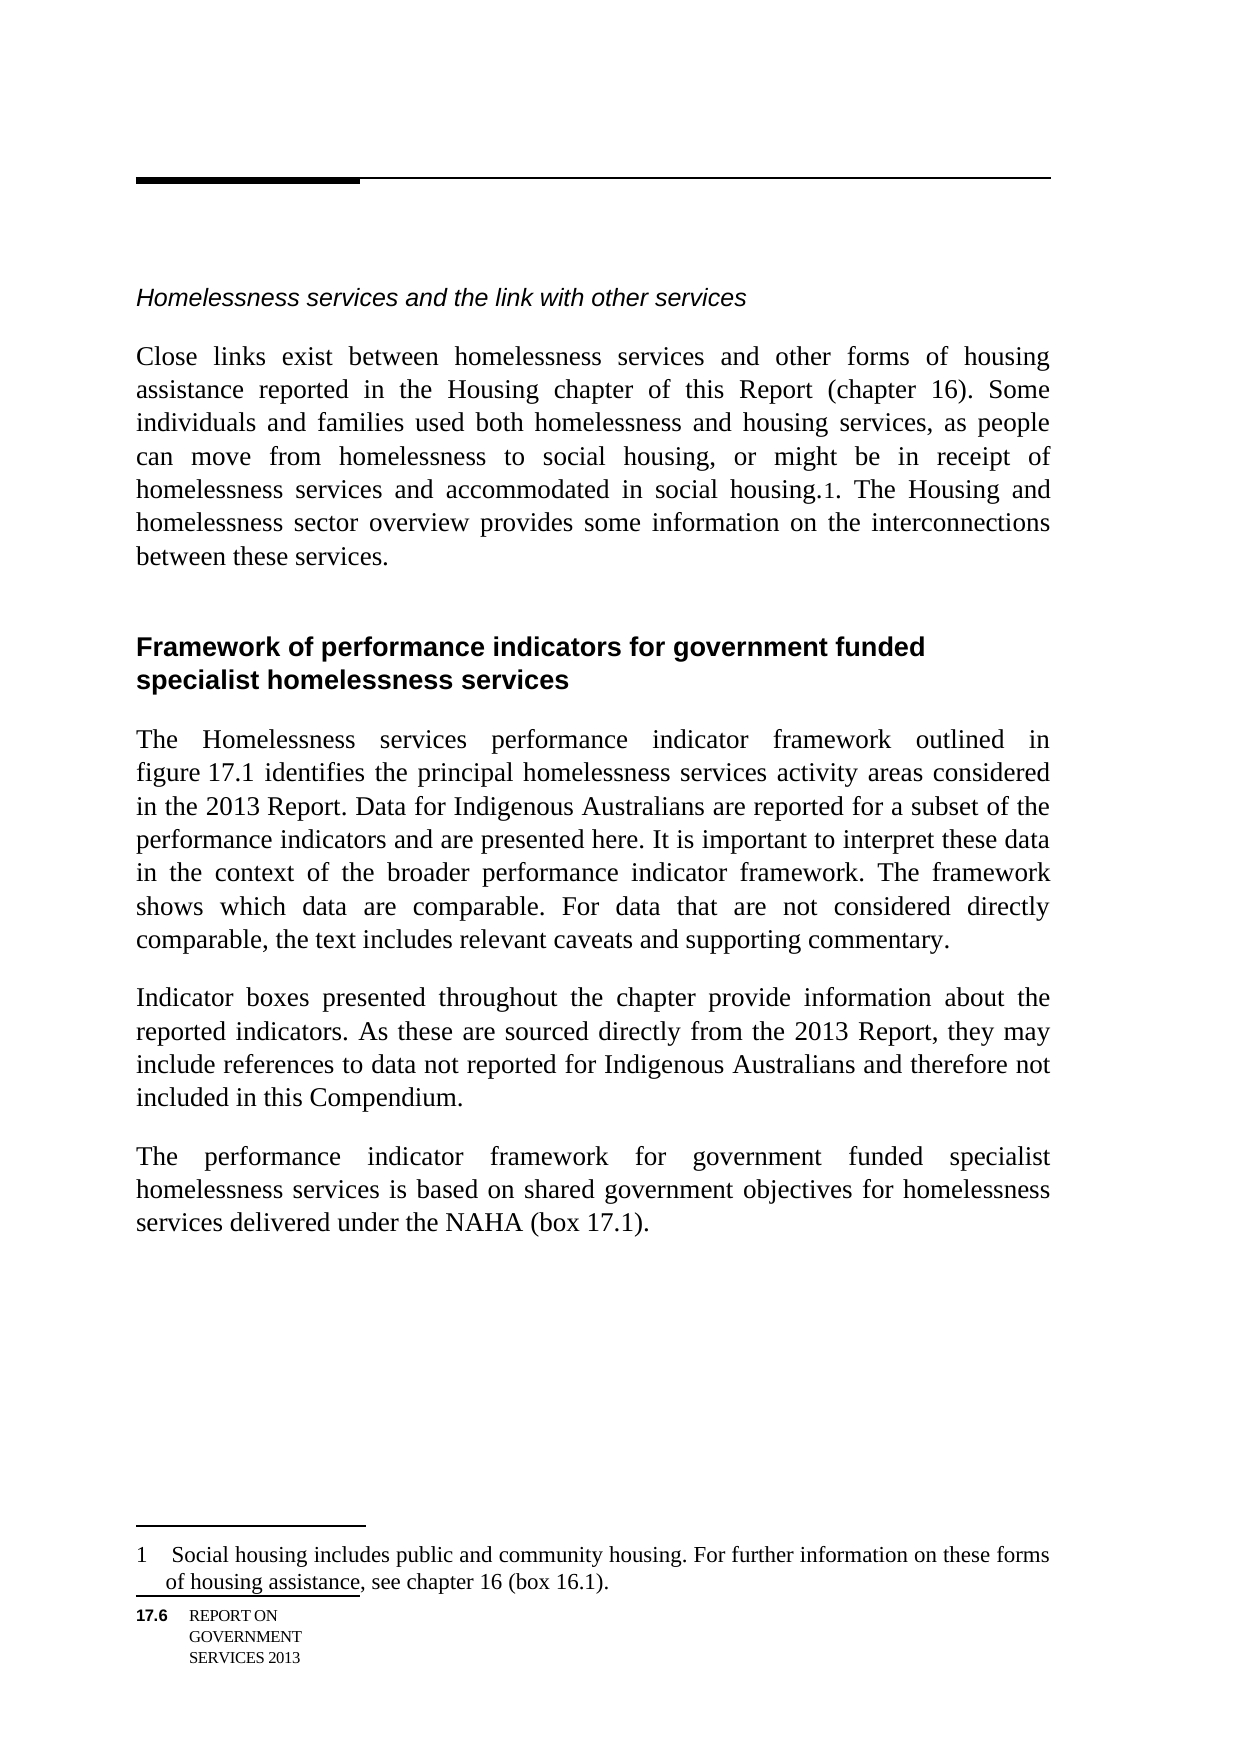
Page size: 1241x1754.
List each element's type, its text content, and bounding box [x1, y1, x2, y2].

text The performance indicator framework for government funded specialist homelessness services is based on shared government objectives for homelessness services delivered under the NAHA (box 17.1). [136, 1138, 1051, 1238]
text Indicator boxes presented throughout the chapter provide information about the reported indicators. As these are sourced directly from the 2013 Report, they may include references to data not reported for Indigenous Australians and therefore not included in this Compendium. [136, 979, 1051, 1113]
text The Homelessness services performance indicator framework outlined in figure 17.1 identifies the principal homelessness services activity areas considered in the 2013 Report. Data for Indigenous Australians are reported for a subset of the performance indicators and are presented here. It is important to interpret these data in the context of the broader performance indicator framework. The framework shows which data are comparable. For data that are not considered directly comparable, the text includes relevant caveats and supporting commentary. [136, 721, 1051, 954]
text Homelessness services and the link with other services [136, 279, 1051, 313]
text Framework of performance indicators for government funded specialist homelessness services [136, 629, 1051, 696]
text Close links exist between homelessness services and other forms of housing assistance reported in the Housing chapter of this Report (chapter 16). Some individuals and families used both homelessness and housing services, as people can move from homelessness to social housing, or might be in receipt of homelessness services and accommodated in social housing.. The Housing and homelessness sector overview provides some information on the interconnections between these services. [136, 338, 1051, 571]
